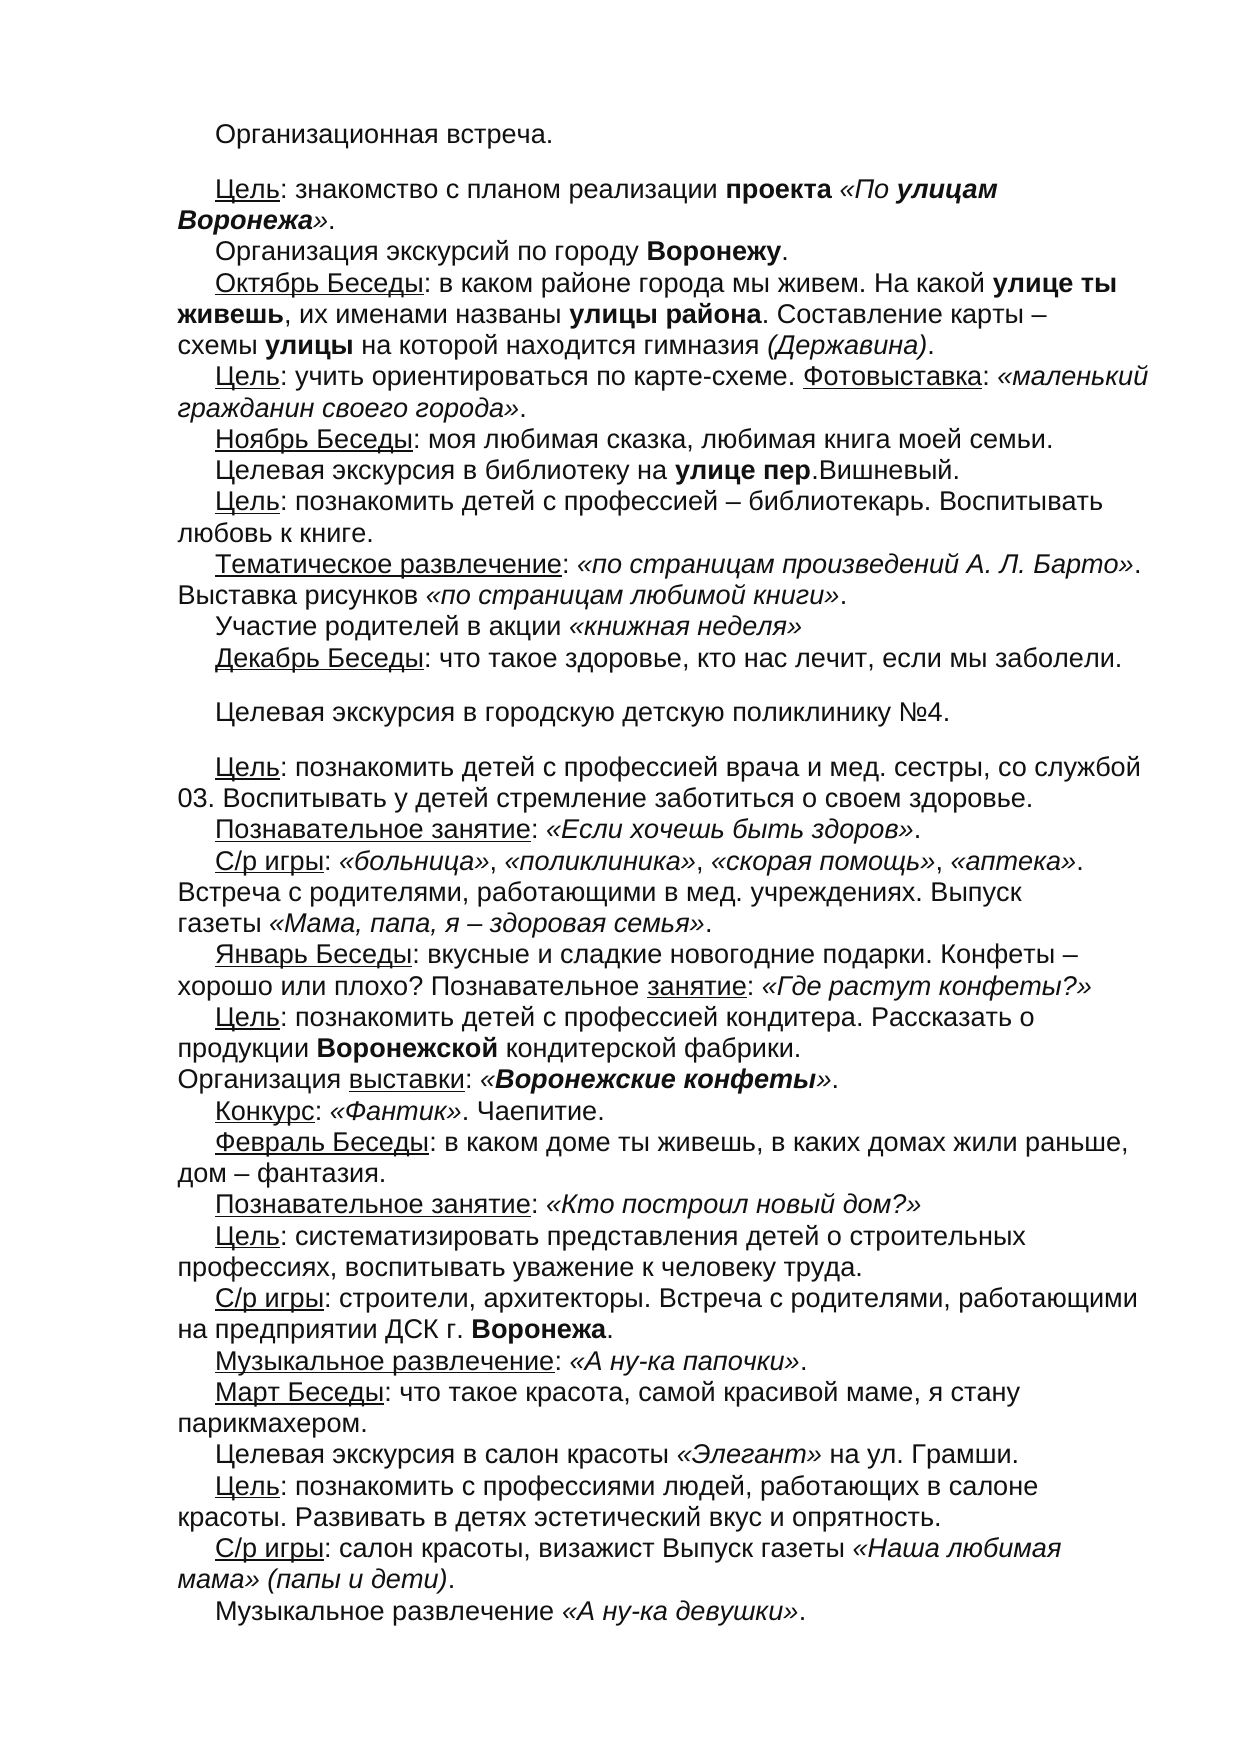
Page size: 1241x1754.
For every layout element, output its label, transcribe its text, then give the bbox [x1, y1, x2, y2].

text Познавательное занятие: «Кто построил новый дом?» [177, 1188, 1152, 1220]
text Цель: систематизировать представления детей о строительных профессиях, воспитывать уважение к человеку труда. [177, 1220, 1152, 1282]
text Октябрь Беседы: в каком районе города мы живем. На какой улице ты живешь, их именами названы улицы района. Составление карты – схемы улицы на которой находится гимназия (Державина). [177, 267, 1152, 360]
text Тематическое развлечение: «по страницам произведений А. Л. Барто». Выставка рисунков «по страницам любимой книги». [177, 548, 1152, 610]
text Музыкальное развлечение «А ну-ка девушки». [177, 1595, 1152, 1626]
text Музыкальное развлечение: «А ну-ка папочки». [177, 1345, 1152, 1376]
text Цель: знакомство с планом реализации проекта «По улицам Воронежа». [177, 173, 1152, 235]
text Цель: познакомить с профессиями людей, работающих в салоне красоты. Развивать в детях эстетический вкус и опрятность. [177, 1470, 1152, 1532]
text Январь Беседы: вкусные и сладкие новогодние подарки. Конфеты – хорошо или плохо? Познавательное занятие: «Где растут конфеты?» [177, 938, 1152, 1001]
text С/р игры: строители, архитекторы. Встреча с родителями, работающими на предприятии ДСК г. Воронежа. [177, 1282, 1152, 1345]
text С/р игры: салон красоты, визажист Выпуск газеты «Наша любимая мама» (папы и дети). [177, 1532, 1152, 1595]
text Целевая экскурсия в городскую детскую поликлинику №4. [177, 696, 1152, 727]
text Познавательное занятие: «Если хочешь быть здоров». [177, 813, 1152, 845]
text Организационная встреча. [177, 118, 1152, 149]
text Ноябрь Беседы: моя любимая сказка, любимая книга моей семьи. [177, 423, 1152, 454]
text Конкурс: «Фантик». Чаепитие. [177, 1095, 1152, 1126]
text Март Беседы: что такое красота, самой красивой маме, я стану парикмахером. [177, 1376, 1152, 1438]
text Цель: познакомить детей с профессией кондитера. Рассказать о продукции Воронежской кондитерской фабрики. Организация выставки: «Воронежские конфеты». [177, 1001, 1152, 1095]
text Цель: познакомить детей с профессией – библиотекарь. Воспитывать любовь к книге. [177, 485, 1152, 548]
text Февраль Беседы: в каком доме ты живешь, в каких домах жили раньше, дом – фантазия. [177, 1126, 1152, 1188]
text Целевая экскурсия в салон красоты «Элегант» на ул. Грамши. [177, 1438, 1152, 1470]
text Участие родителей в акции «книжная неделя» [177, 610, 1152, 642]
text Цель: познакомить детей с профессией врача и мед. сестры, со службой 03. Воспитывать у детей стремление заботиться о своем здоровье. [177, 751, 1152, 813]
text Декабрь Беседы: что такое здоровье, кто нас лечит, если мы заболели. [177, 642, 1152, 673]
text Целевая экскурсия в библиотеку на улице пер.Вишневый. [177, 454, 1152, 485]
text С/р игры: «больница», «поликлиника», «скорая помощь», «аптека». Встреча с родителями, работающими в мед. учреждениях. Выпуск газеты «Мама, папа, я – здоровая семья». [177, 845, 1152, 938]
text Цель: учить ориентироваться по карте-схеме. Фотовыставка: «маленький гражданин своего города». [177, 360, 1152, 423]
text Организация экскурсий по городу Воронежу. [177, 235, 1152, 267]
